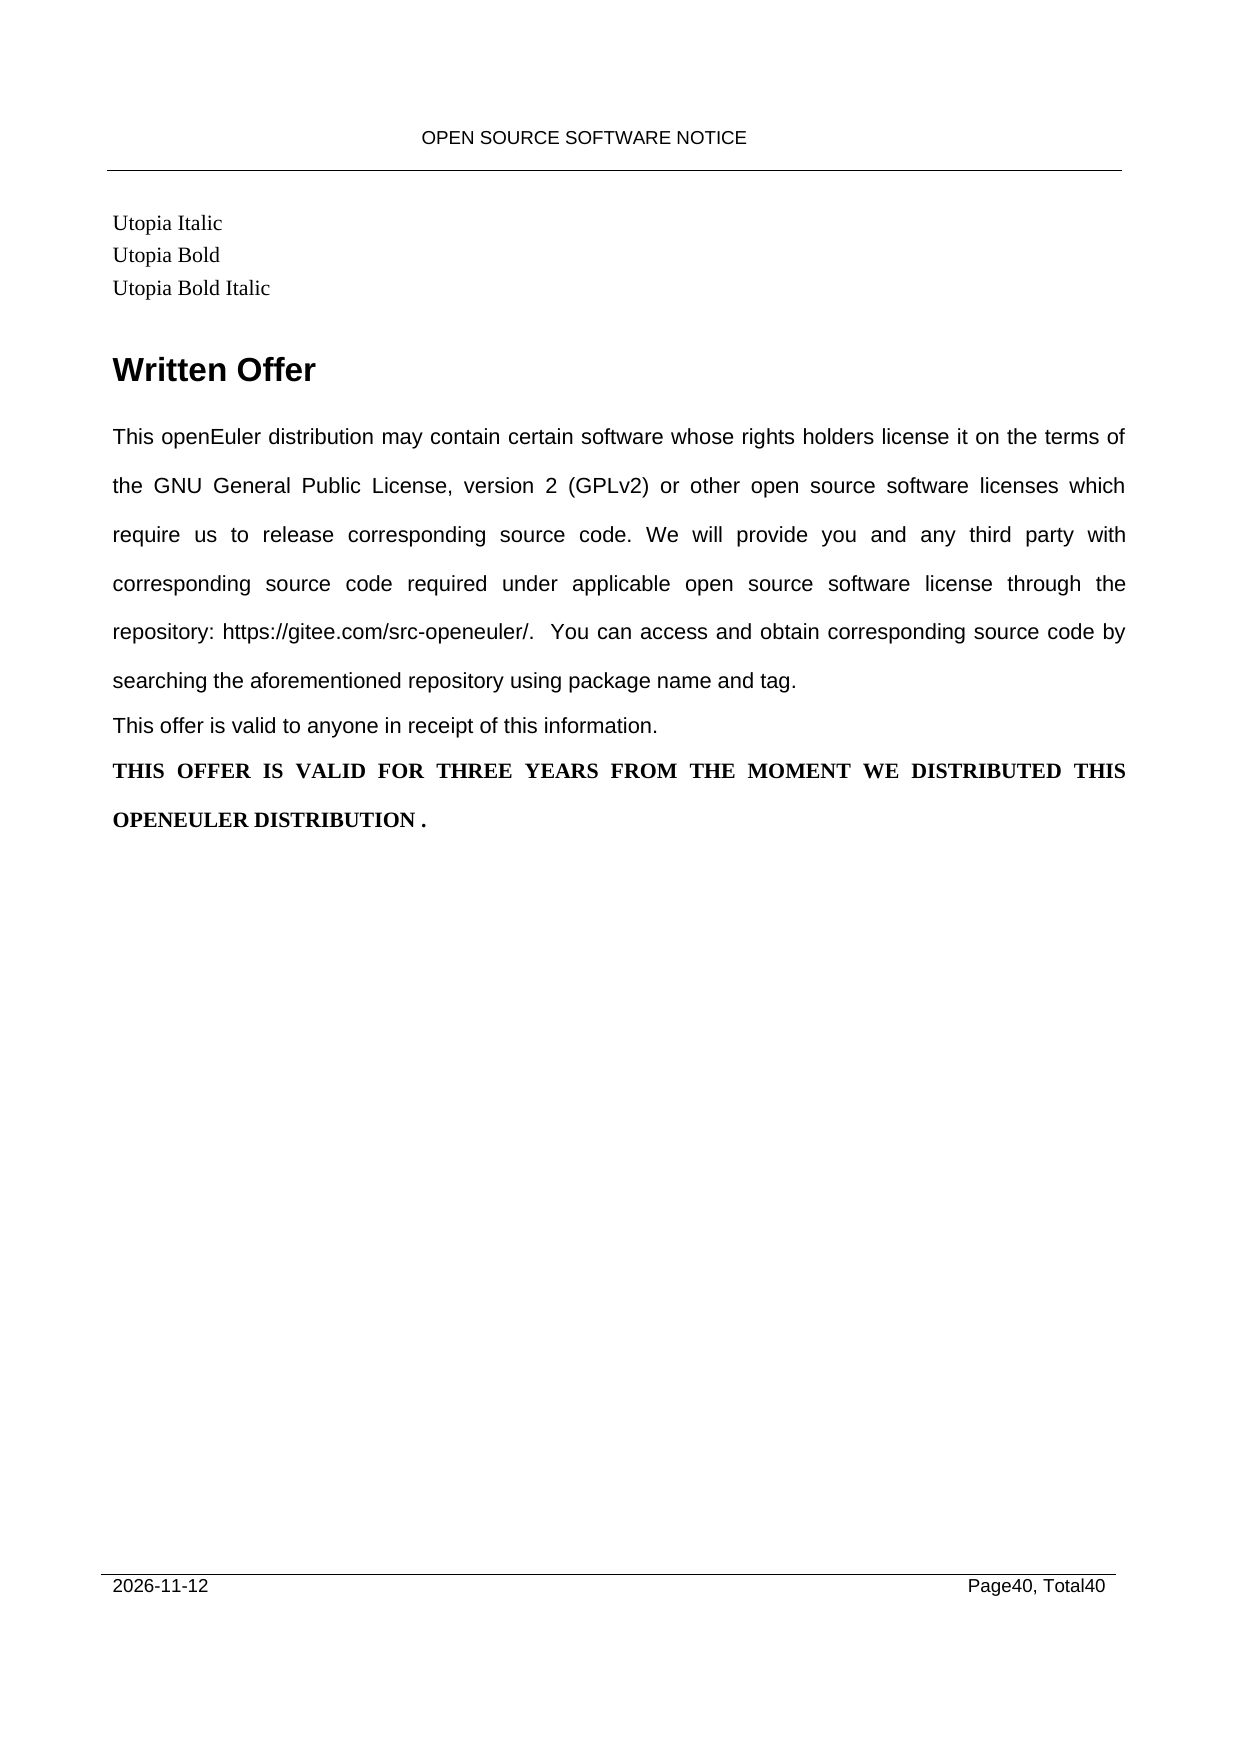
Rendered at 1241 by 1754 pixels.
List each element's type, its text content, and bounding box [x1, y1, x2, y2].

text Written Offer [112, 336, 1128, 401]
text Utopia Bold Italic [112, 271, 1128, 336]
text Utopia Bold [112, 239, 1128, 271]
text THIS OFFER IS VALID FOR THREE YEARS FROM THE MOMENT WE DISTRIBUTED THIS OPENEULER DISTRIBUTION . [112, 754, 1128, 836]
text This openEuler distribution may contain certain software whose rights holders license it on the terms of the GNU General Public License, version 2 (GPLv2) or other open source software licenses which require us to release corresponding source code. We will provide you and any third party with corresponding source code required under applicable open source software license through the repository: https://gitee.com/src-openeuler/. You can access and obtain corresponding source code by searching the aforementioned repository using package name and tag. [112, 421, 1128, 697]
text Utopia Italic [112, 206, 1128, 239]
text This offer is valid to anyone in receipt of this information. [112, 709, 1128, 742]
